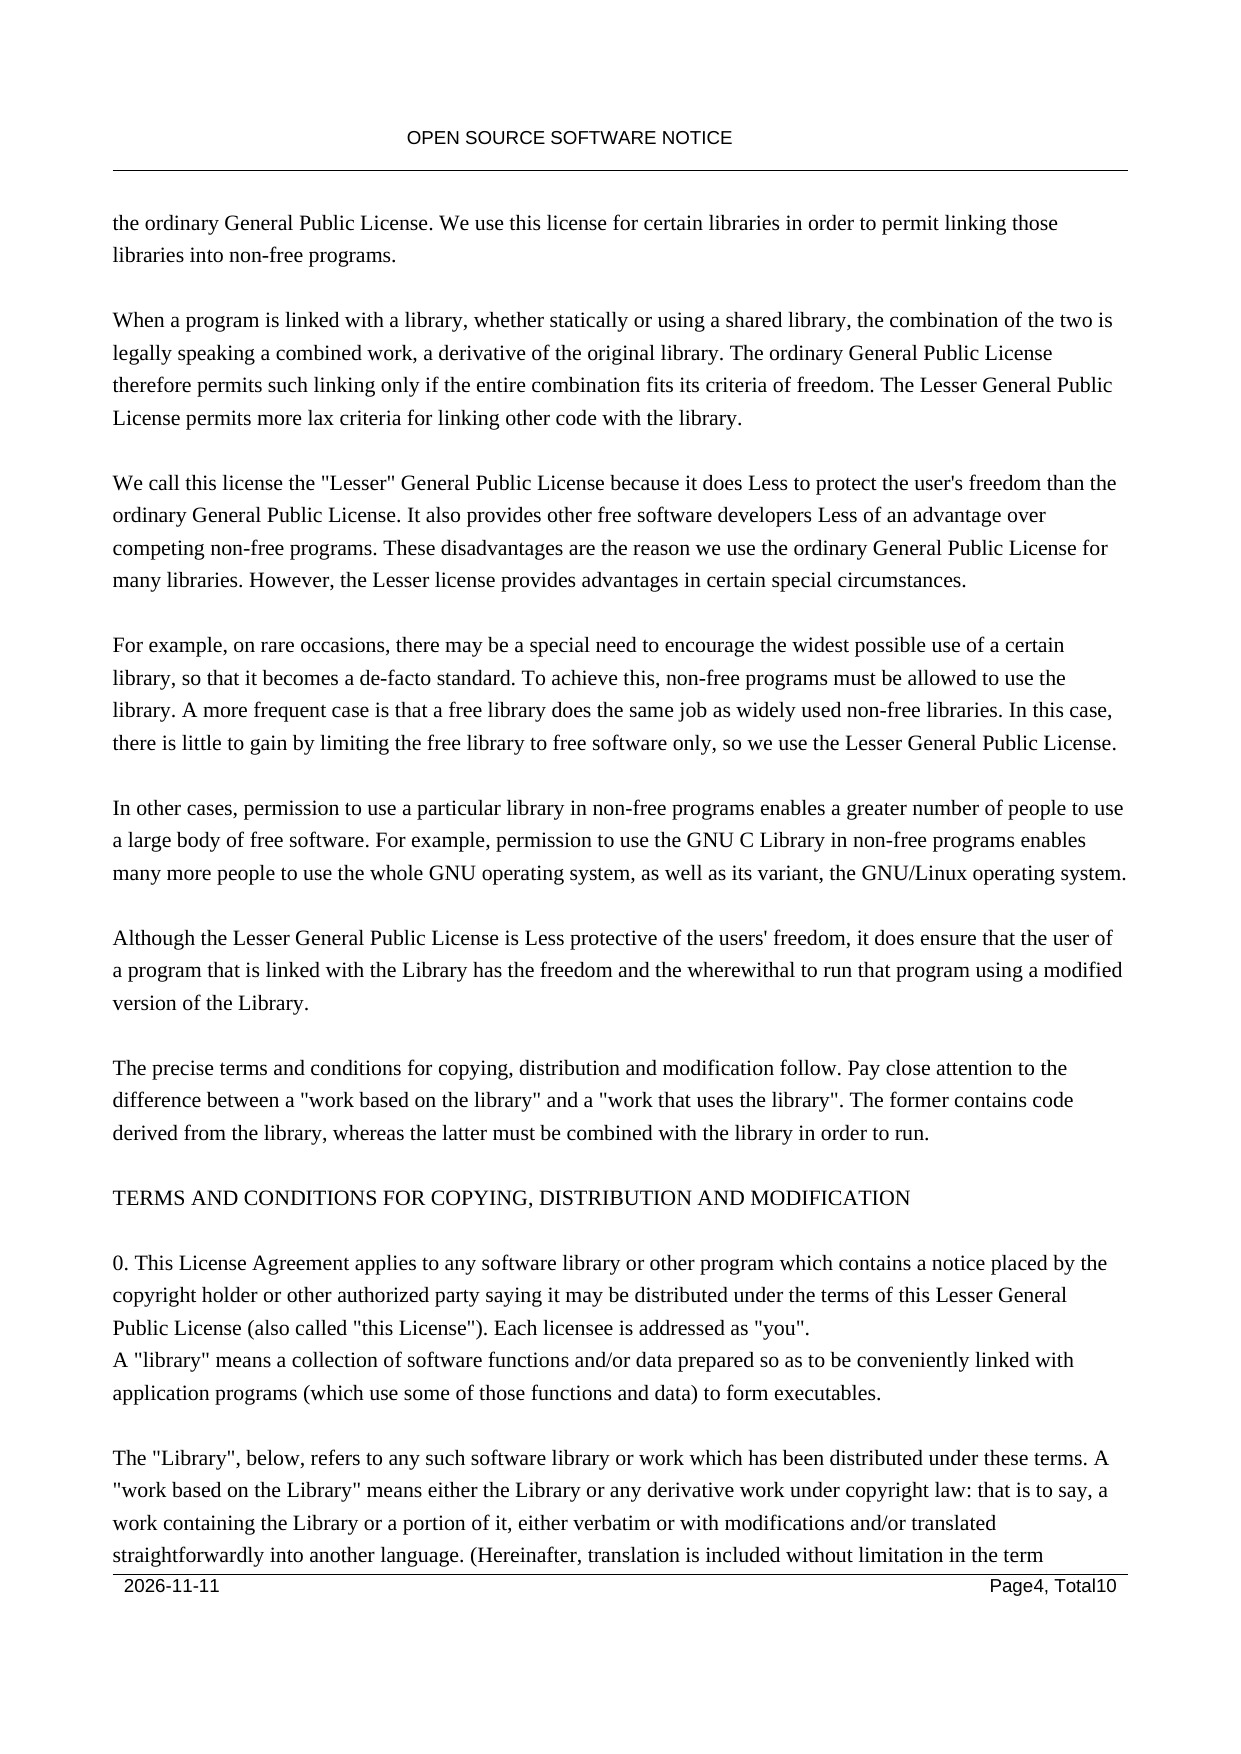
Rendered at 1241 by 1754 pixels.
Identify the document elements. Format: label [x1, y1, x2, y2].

text [112, 206, 1128, 1571]
